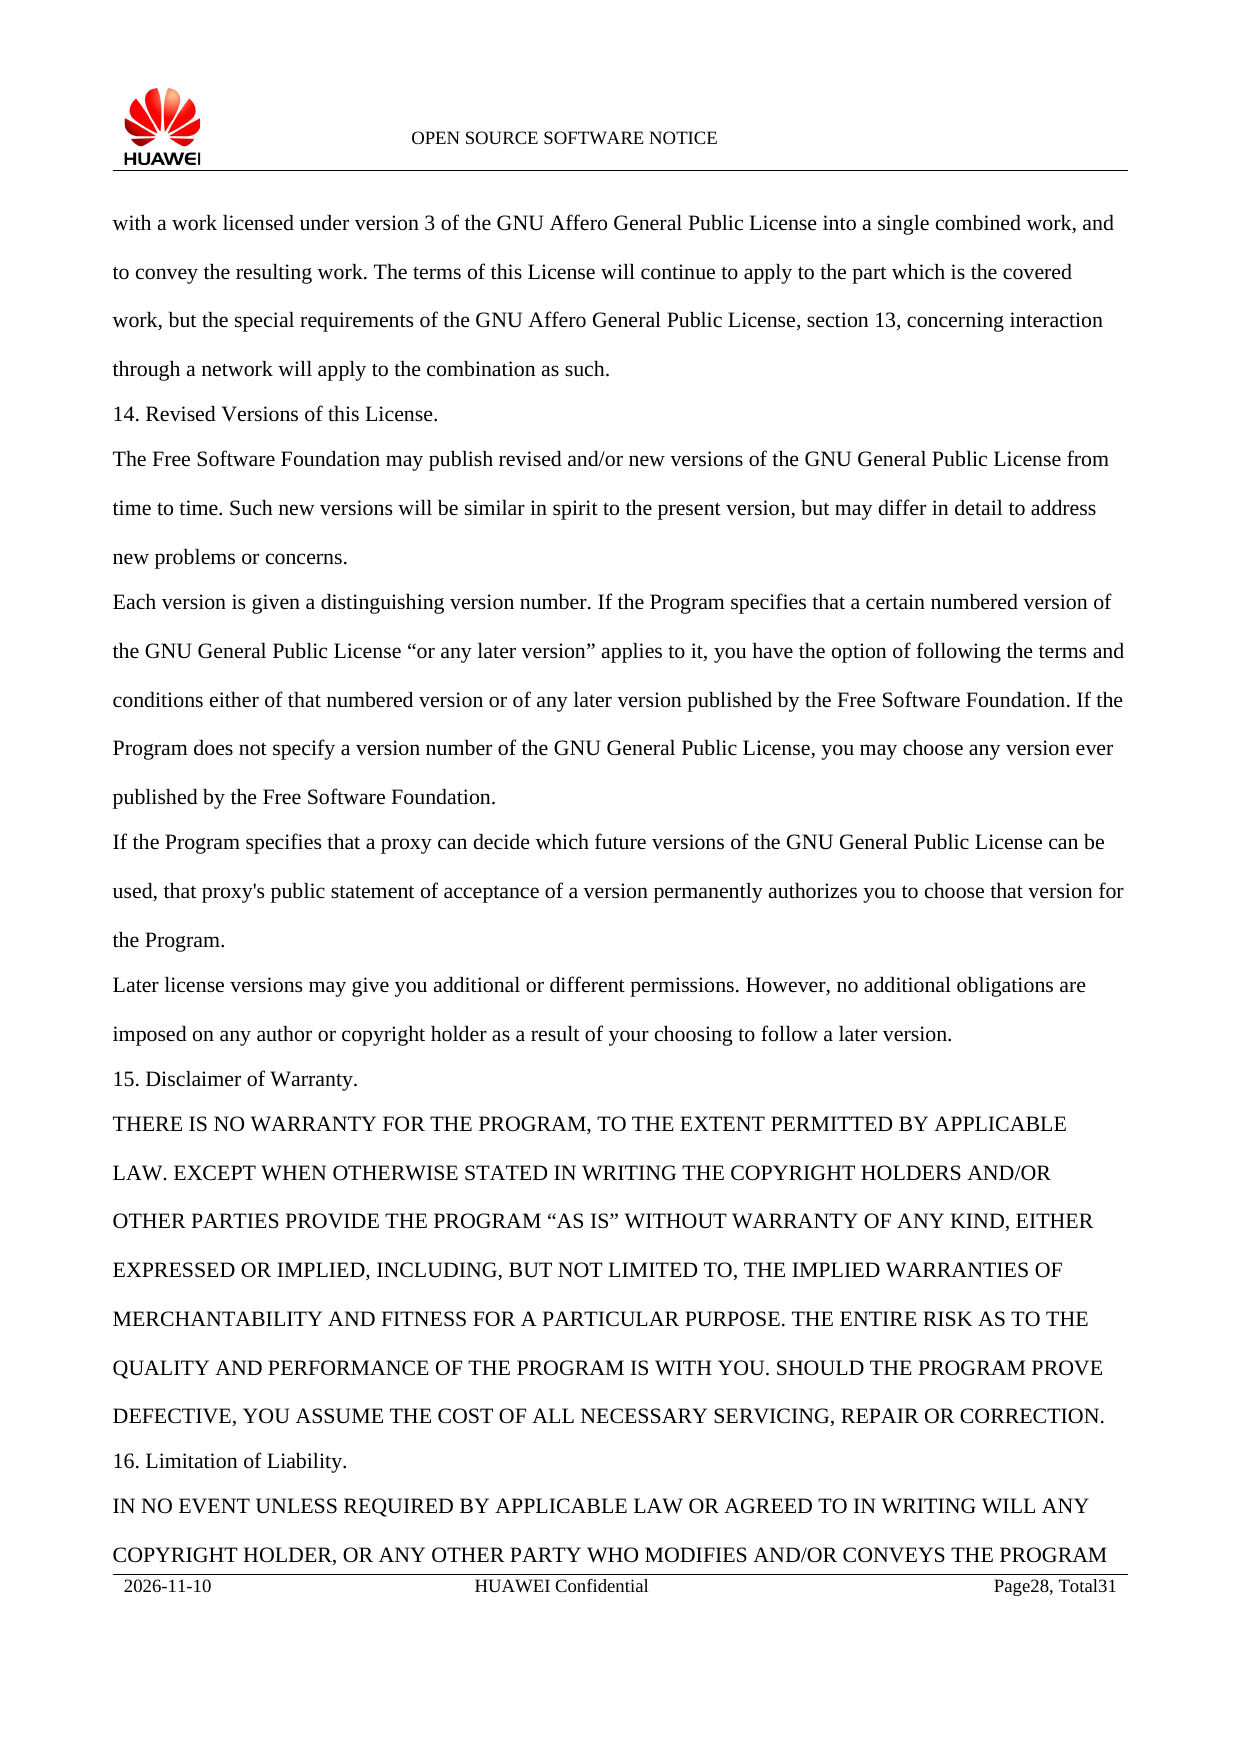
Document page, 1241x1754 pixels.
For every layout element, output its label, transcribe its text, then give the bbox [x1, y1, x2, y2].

text Each version is given a distinguishing version number. If the Program specifies that a certain numbered version of the GNU General Public License “or any later version” applies to it, you have the option of following the terms and conditions either of that numbered version or of any later version published by the Free Software Foundation. If the Program does not specify a version number of the GNU General Public License, you may choose any version ever published by the Free Software Foundation. [112, 585, 1128, 813]
text The Free Software Foundation may publish revised and/or new versions of the GNU General Public License from time to time. Such new versions will be similar in spirit to the present version, but may differ in detail to address new problems or concerns. [112, 443, 1128, 573]
picture [124, 88, 201, 165]
text 14. Revised Versions of this License. [112, 398, 1128, 430]
text 15. Disclaimer of Warranty. [112, 1062, 1128, 1094]
text THERE IS NO WARRANTY FOR THE PROGRAM, TO THE EXTENT PERMITTED BY APPLICABLE LAW. EXCEPT WHEN OTHERWISE STATED IN WRITING THE COPYRIGHT HOLDERS AND/OR OTHER PARTIES PROVIDE THE PROGRAM “AS IS” WITHOUT WARRANTY OF ANY KIND, EITHER EXPRESSED OR IMPLIED, INCLUDING, BUT NOT LIMITED TO, THE IMPLIED WARRANTIES OF MERCHANTABILITY AND FITNESS FOR A PARTICULAR PURPOSE. THE ENTIRE RISK AS TO THE QUALITY AND PERFORMANCE OF THE PROGRAM IS WITH YOU. SHOULD THE PROGRAM PROVE DEFECTIVE, YOU ASSUME THE COST OF ALL NECESSARY SERVICING, REPAIR OR CORRECTION. [112, 1107, 1128, 1432]
text If the Program specifies that a proxy can decide which future versions of the GNU General Public License can be used, that proxy's public statement of acceptance of a version permanently authorizes you to choose that version for the Program. [112, 826, 1128, 956]
text 16. Limitation of Liability. [112, 1445, 1128, 1477]
text Later license versions may give you additional or different permissions. However, no additional obligations are imposed on any author or copyright holder as a result of your choosing to follow a later version. [112, 968, 1128, 1049]
